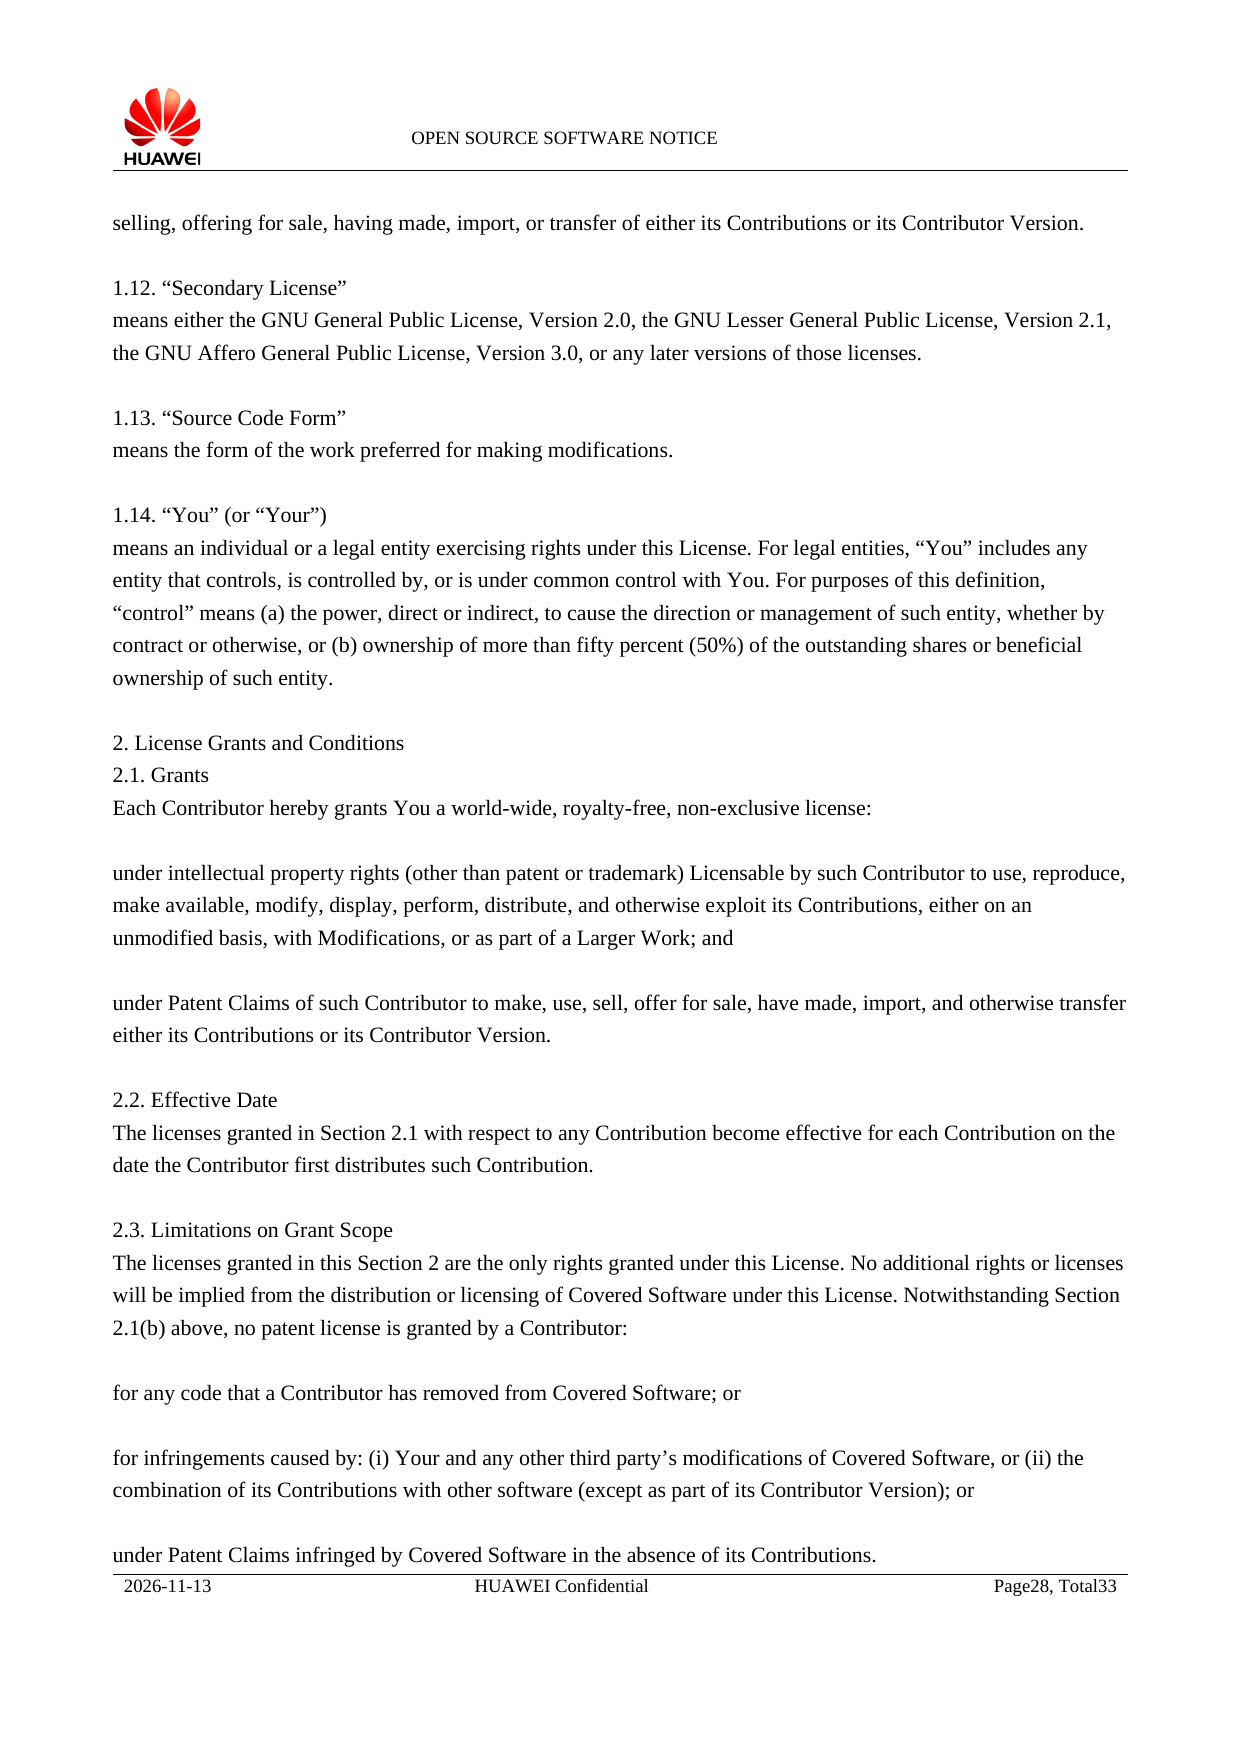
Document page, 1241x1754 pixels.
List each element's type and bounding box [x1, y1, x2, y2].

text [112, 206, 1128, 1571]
picture [124, 88, 201, 165]
